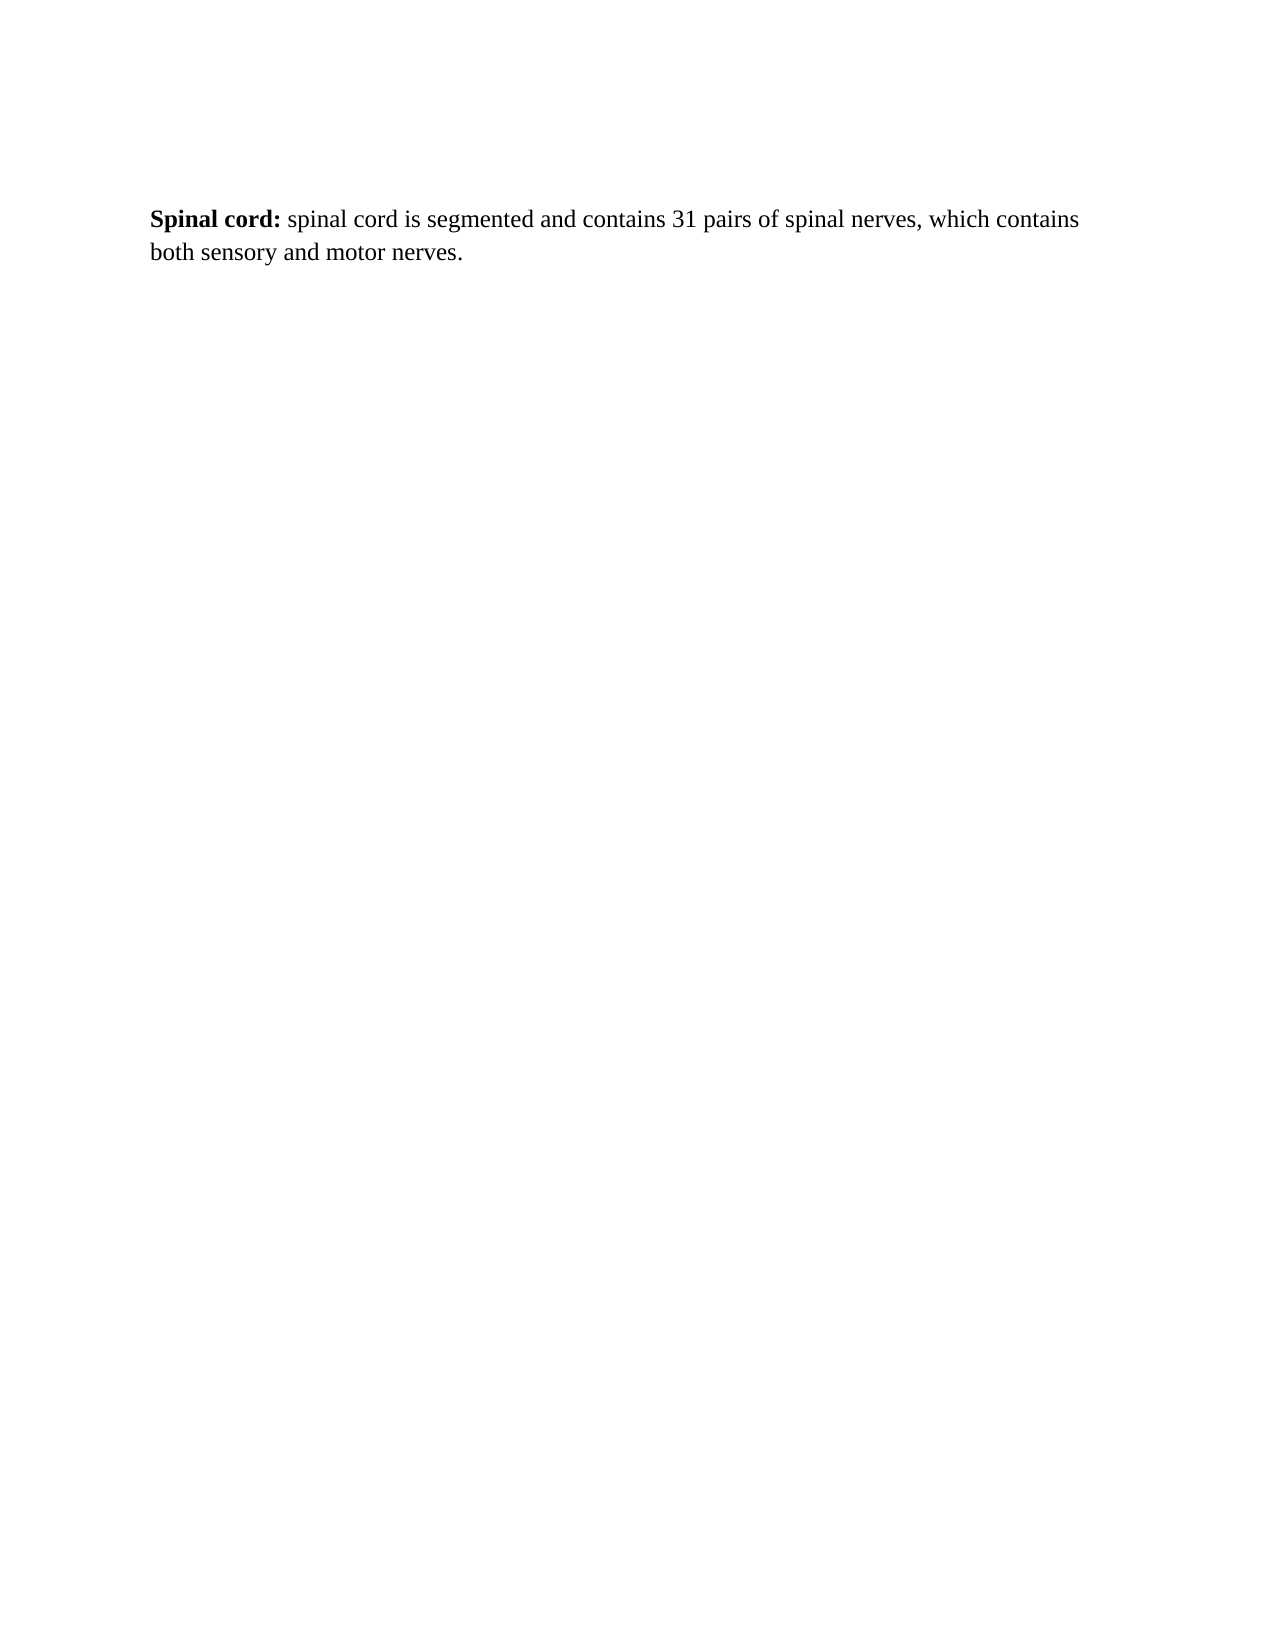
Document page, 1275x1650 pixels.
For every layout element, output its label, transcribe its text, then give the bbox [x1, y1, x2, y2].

text Spinal cord: spinal cord is segmented and contains 31 pairs of spinal nerves, which contains both sensory and motor nerves. [150, 204, 1125, 266]
